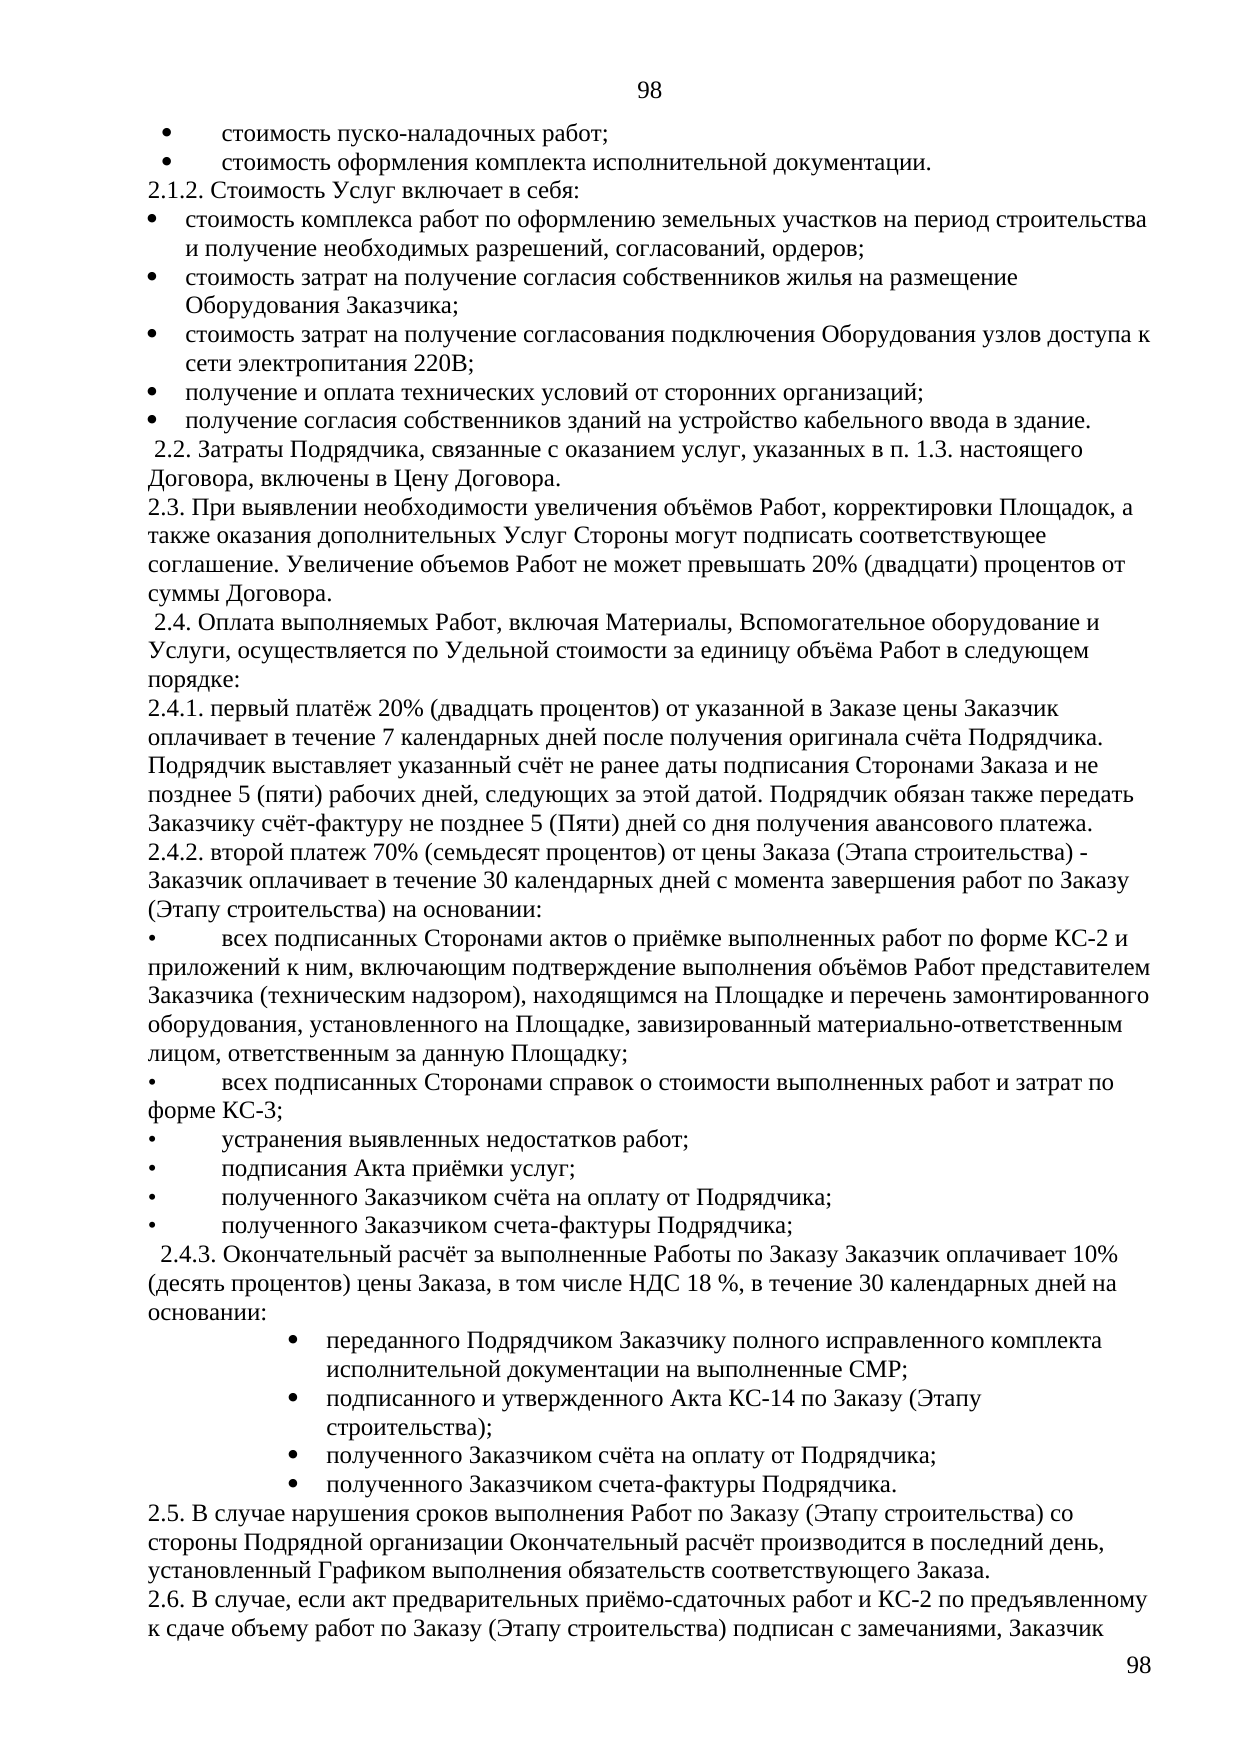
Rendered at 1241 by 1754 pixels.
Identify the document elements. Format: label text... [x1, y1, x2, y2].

text 2.4.3. Окончательный расчёт за выполненные Работы по Заказу Заказчик оплачивает 10% (десять процентов) цены Заказа, в том числе НДС 18 %, в течение 30 календарных дней на основании: [148, 1239, 1152, 1326]
list подписанного и утвержденного Акта КС-14 по Заказу (Этапу строительства); [289, 1383, 1152, 1441]
list стоимость пуско-наладочных работ; [162, 118, 1152, 147]
list стоимость комплекса работ по оформлению земельных участков на период строительства и получение необходимых разрешений, согласований, ордеров; [148, 204, 1152, 262]
text 2.5. В случае нарушения сроков выполнения Работ по Заказу (Этапу строительства) со стороны Подрядной организации Окончательный расчёт производится в последний день, установленный Графиком выполнения обязательств соответствующего Заказа. [148, 1498, 1152, 1584]
list полученного Заказчиком счёта на оплату от Подрядчика; [288, 1441, 1152, 1469]
text 2.2. Затраты Подрядчика, связанные с оказанием услуг, указанных в п. 1.3. настоящего Договора, включены в Цену Договора. [148, 434, 1152, 492]
text 2.4. Оплата выполняемых Работ, включая Материалы, Вспомогательное оборудование и Услуги, осуществляется по Удельной стоимости за единицу объёма Работ в следующем порядке: [148, 607, 1152, 693]
text • всех подписанных Сторонами справок о стоимости выполненных работ и затрат по форме КС-3; [148, 1067, 1152, 1124]
text • устранения выявленных недостатков работ; [148, 1124, 1152, 1153]
text 2.1.2. Стоимость Услуг включает в себя: [148, 176, 1152, 204]
text 2.4.2. второй платеж 70% (семьдесят процентов) от цены Заказа (Этапа строительства) - Заказчик оплачивает в течение 30 календарных дней с момента завершения работ по Заказу (Этапу строительства) на основании: [148, 837, 1152, 923]
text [148, 1584, 1152, 1642]
text • полученного Заказчиком счёта на оплату от Подрядчика; [148, 1182, 1152, 1211]
text • подписания Акта приёмки услуг; [148, 1153, 1152, 1182]
list стоимость оформления комплекта исполнительной документации. [162, 147, 1152, 176]
list стоимость затрат на получение согласования подключения Оборудования узлов доступа к сети электропитания 220В; [148, 319, 1152, 377]
list стоимость затрат на получение согласия собственников жилья на размещение Оборудования Заказчика; [148, 262, 1152, 319]
list полученного Заказчиком счета-фактуры Подрядчика. [289, 1469, 1152, 1498]
list переданного Подрядчиком Заказчику полного исправленного комплекта исполнительной документации на выполненные СМР; [289, 1326, 1152, 1383]
text • полученного Заказчиком счета-фактуры Подрядчика; [148, 1211, 1152, 1239]
list получение согласия собственников зданий на устройство кабельного ввода в здание. [148, 406, 1152, 434]
text 2.4.1. первый платёж 20% (двадцать процентов) от указанной в Заказе цены Заказчик оплачивает в течение 7 календарных дней после получения оригинала счёта Подрядчика. Подрядчик выставляет указанный счёт не ранее даты подписания Сторонами Заказа и не позднее 5 (пяти) рабочих дней, следующих за этой датой. Подрядчик обязан также передать Заказчику счёт-фактуру не позднее 5 (Пяти) дней со дня получения авансового платежа. [148, 693, 1152, 837]
text 2.3. При выявлении необходимости увеличения объёмов Работ, корректировки Площадок, а также оказания дополнительных Услуг Стороны могут подписать соответствующее соглашение. Увеличение объемов Работ не может превышать 20% (двадцати) процентов от суммы Договора. [148, 492, 1152, 607]
list получение и оплата технических условий от сторонних организаций; [148, 377, 1152, 406]
text • всех подписанных Сторонами актов о приёмке выполненных работ по форме КС-2 и приложений к ним, включающим подтверждение выполнения объёмов Работ представителем Заказчика (техническим надзором), находящимся на Площадке и перечень замонтированного оборудования, установленного на Площадке, завизированный материально-ответственным лицом, ответственным за данную Площадку; [148, 923, 1152, 1067]
